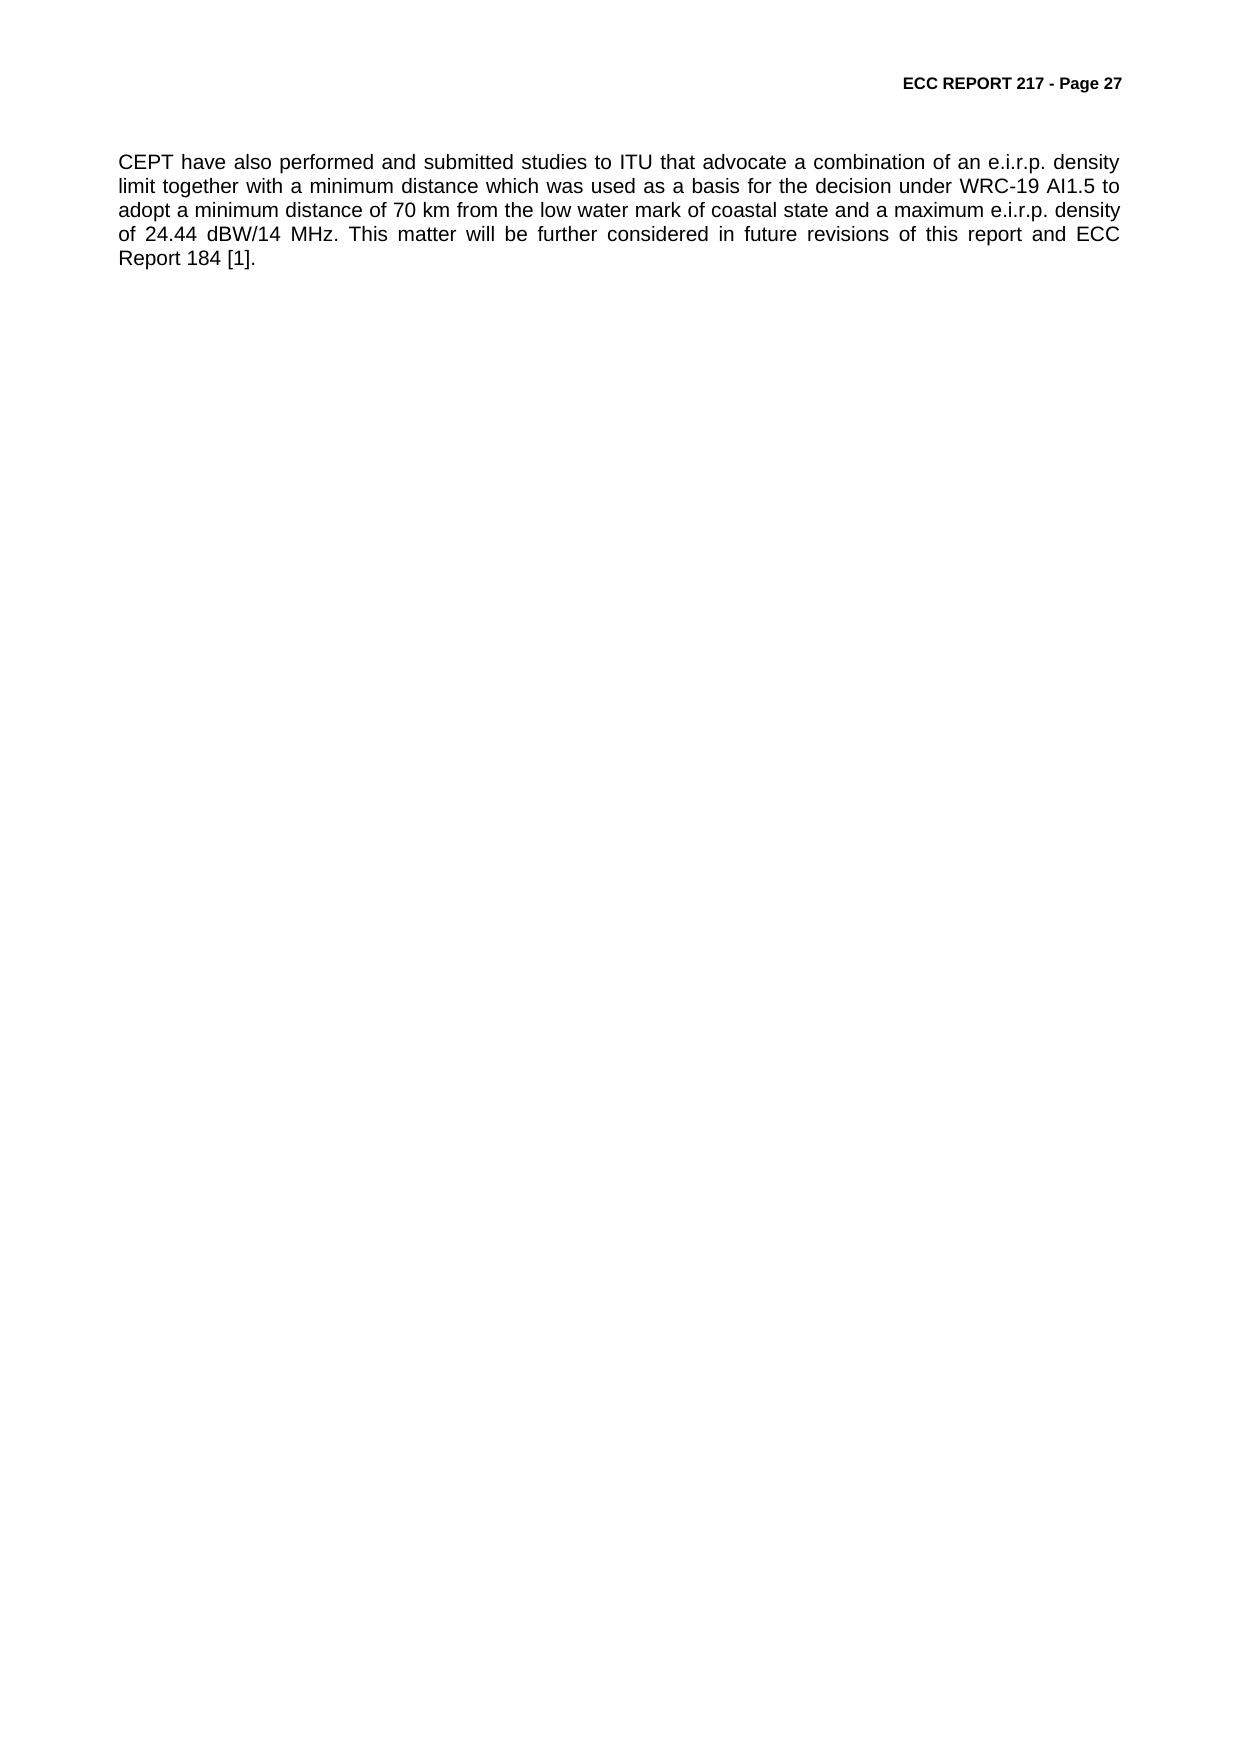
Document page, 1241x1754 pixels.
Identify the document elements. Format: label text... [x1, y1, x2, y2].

text CEPT have also performed and submitted studies to ITU that advocate a combination of an e.i.r.p. density limit together with a minimum distance which was used as a basis for the decision under WRC-19 AI1.5 to adopt a minimum distance of 70 km from the low water mark of coastal state and a maximum e.i.r.p. density of 24.44 dBW/14 MHz. This matter will be further considered in future revisions of this report and ECC Report 184 [1]. [118, 150, 1122, 270]
